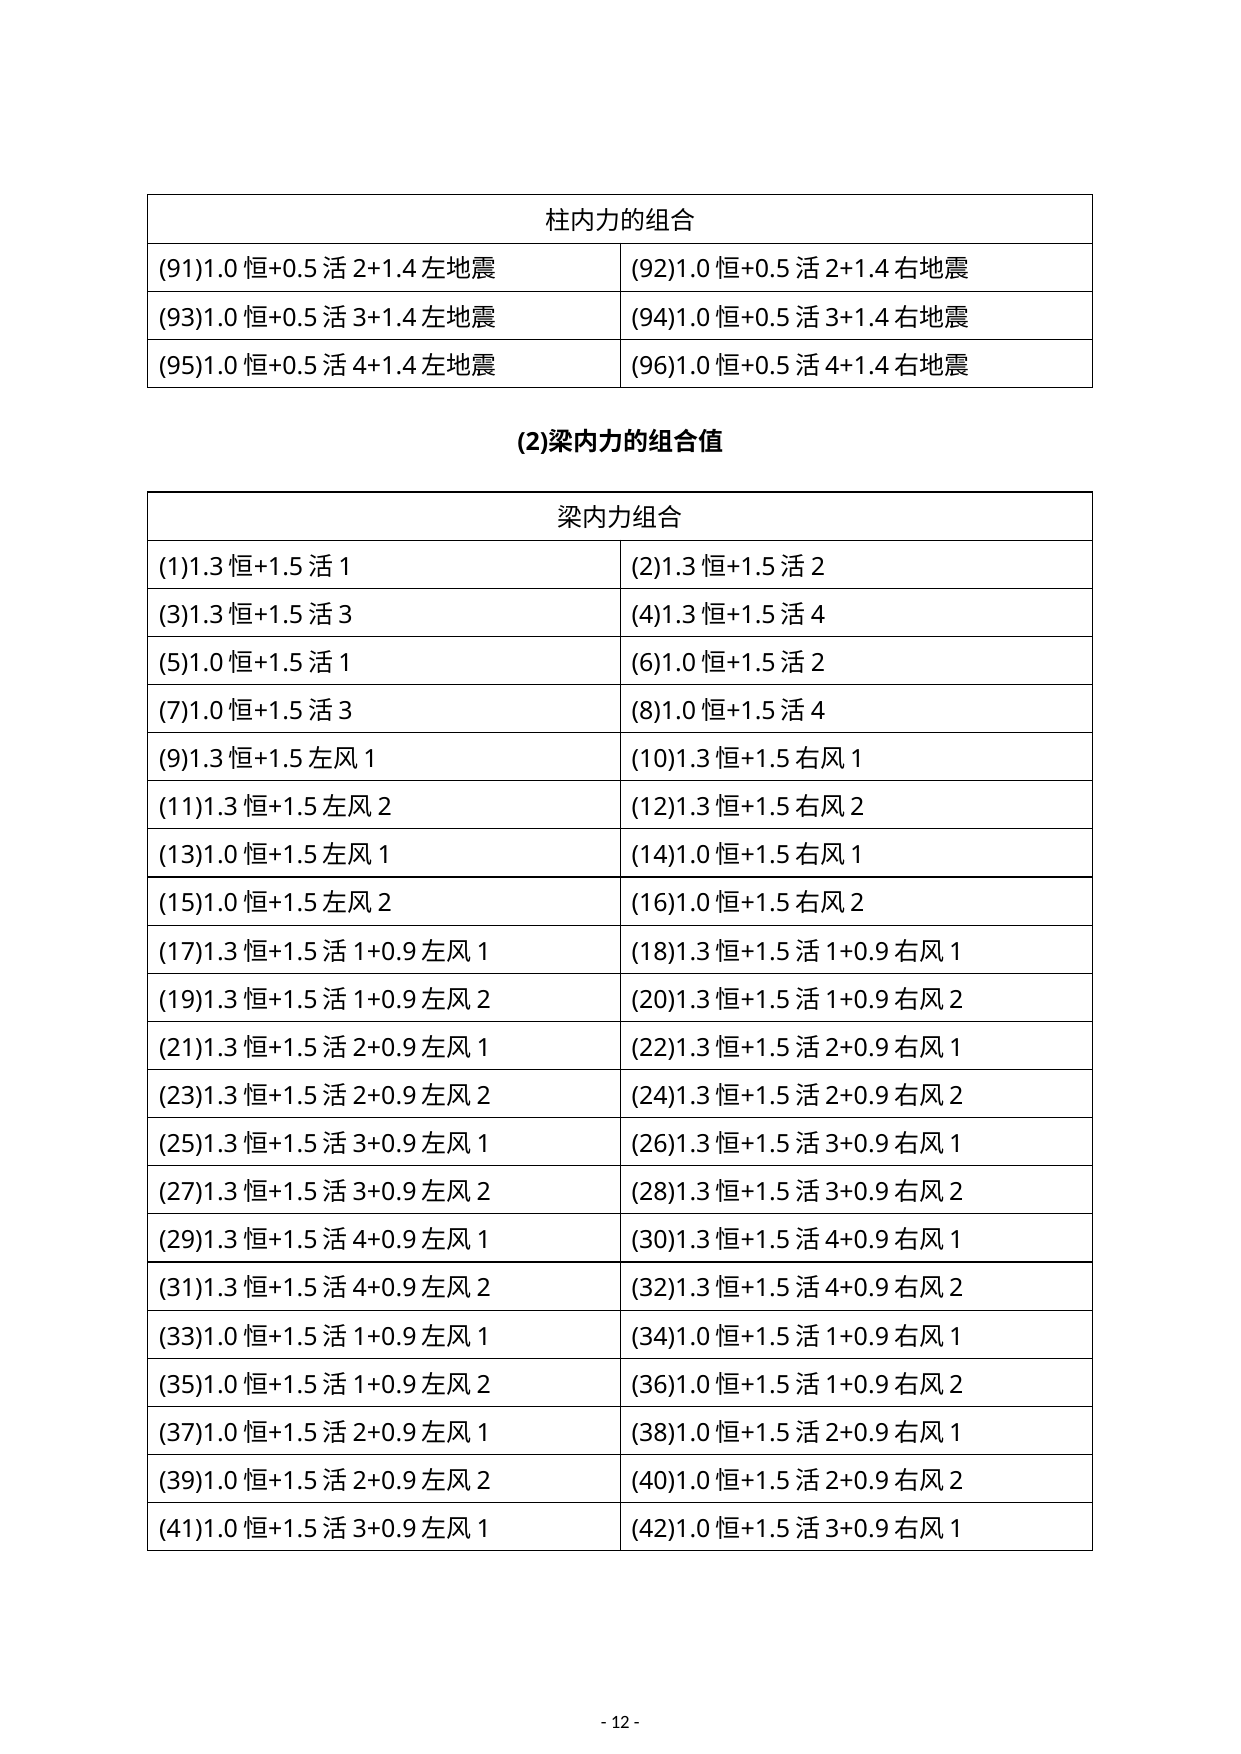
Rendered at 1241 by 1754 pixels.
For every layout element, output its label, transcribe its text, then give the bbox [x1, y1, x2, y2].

table_cell (41)1.0恒+1.5活3+0.9左风1 [148, 1503, 620, 1550]
table_cell (23)1.3恒+1.5活2+0.9左风2 [148, 1070, 620, 1117]
table_cell (91)1.0恒+0.5活2+1.4左地震 [148, 244, 620, 291]
table_header 梁内力组合 [148, 493, 1092, 539]
table_cell (34)1.0恒+1.5活1+0.9右风1 [621, 1311, 1092, 1358]
table_cell (96)1.0恒+0.5活4+1.4右地震 [621, 340, 1092, 387]
table_cell (40)1.0恒+1.5活2+0.9右风2 [621, 1455, 1092, 1502]
table_cell (35)1.0恒+1.5活1+0.9左风2 [148, 1359, 620, 1406]
table_cell (10)1.3恒+1.5右风1 [621, 733, 1092, 780]
table_cell (30)1.3恒+1.5活4+0.9右风1 [621, 1214, 1092, 1261]
table_cell (92)1.0恒+0.5活2+1.4右地震 [621, 244, 1092, 291]
table_cell (32)1.3恒+1.5活4+0.9右风2 [621, 1263, 1092, 1309]
table_cell (37)1.0恒+1.5活2+0.9左风1 [148, 1407, 620, 1454]
table_cell (24)1.3恒+1.5活2+0.9右风2 [621, 1070, 1092, 1117]
table_cell (6)1.0恒+1.5活2 [621, 637, 1092, 684]
table_cell (15)1.0恒+1.5左风2 [148, 878, 620, 924]
table_cell (8)1.0恒+1.5活4 [621, 685, 1092, 732]
table_cell (38)1.0恒+1.5活2+0.9右风1 [621, 1407, 1092, 1454]
table_cell (25)1.3恒+1.5活3+0.9左风1 [148, 1118, 620, 1165]
table_cell (3)1.3恒+1.5活3 [148, 589, 620, 636]
table_cell (94)1.0恒+0.5活3+1.4右地震 [621, 292, 1092, 339]
table_cell (26)1.3恒+1.5活3+0.9右风1 [621, 1118, 1092, 1165]
table_cell (22)1.3恒+1.5活2+0.9右风1 [621, 1022, 1092, 1069]
table_cell (27)1.3恒+1.5活3+0.9左风2 [148, 1166, 620, 1213]
table_cell (93)1.0恒+0.5活3+1.4左地震 [148, 292, 620, 339]
table_cell (11)1.3恒+1.5左风2 [148, 781, 620, 828]
table_cell (4)1.3恒+1.5活4 [621, 589, 1092, 636]
table_header 柱内力的组合 [148, 195, 1092, 242]
table_cell (20)1.3恒+1.5活1+0.9右风2 [621, 974, 1092, 1021]
table_cell (95)1.0恒+0.5活4+1.4左地震 [148, 340, 620, 387]
table_cell (19)1.3恒+1.5活1+0.9左风2 [148, 974, 620, 1021]
table_cell (21)1.3恒+1.5活2+0.9左风1 [148, 1022, 620, 1069]
table_cell (1)1.3恒+1.5活1 [148, 541, 620, 588]
table_cell (42)1.0恒+1.5活3+0.9右风1 [621, 1503, 1092, 1550]
table_cell (18)1.3恒+1.5活1+0.9右风1 [621, 926, 1092, 973]
table_cell (2)1.3恒+1.5活2 [621, 541, 1092, 588]
table_cell (7)1.0恒+1.5活3 [148, 685, 620, 732]
table_cell (31)1.3恒+1.5活4+0.9左风2 [148, 1263, 620, 1309]
table_cell (13)1.0恒+1.5左风1 [148, 829, 620, 876]
table_cell (12)1.3恒+1.5右风2 [621, 781, 1092, 828]
table_cell (5)1.0恒+1.5活1 [148, 637, 620, 684]
table_cell (16)1.0恒+1.5右风2 [621, 878, 1092, 924]
table_cell (36)1.0恒+1.5活1+0.9右风2 [621, 1359, 1092, 1406]
table_cell (33)1.0恒+1.5活1+0.9左风1 [148, 1311, 620, 1358]
table_cell (39)1.0恒+1.5活2+0.9左风2 [148, 1455, 620, 1502]
text (2)梁内力的组合值 [148, 416, 1093, 463]
table_cell (17)1.3恒+1.5活1+0.9左风1 [148, 926, 620, 973]
table_cell (9)1.3恒+1.5左风1 [148, 733, 620, 780]
table_cell (14)1.0恒+1.5右风1 [621, 829, 1092, 876]
table_cell (28)1.3恒+1.5活3+0.9右风2 [621, 1166, 1092, 1213]
table_cell (29)1.3恒+1.5活4+0.9左风1 [148, 1214, 620, 1261]
